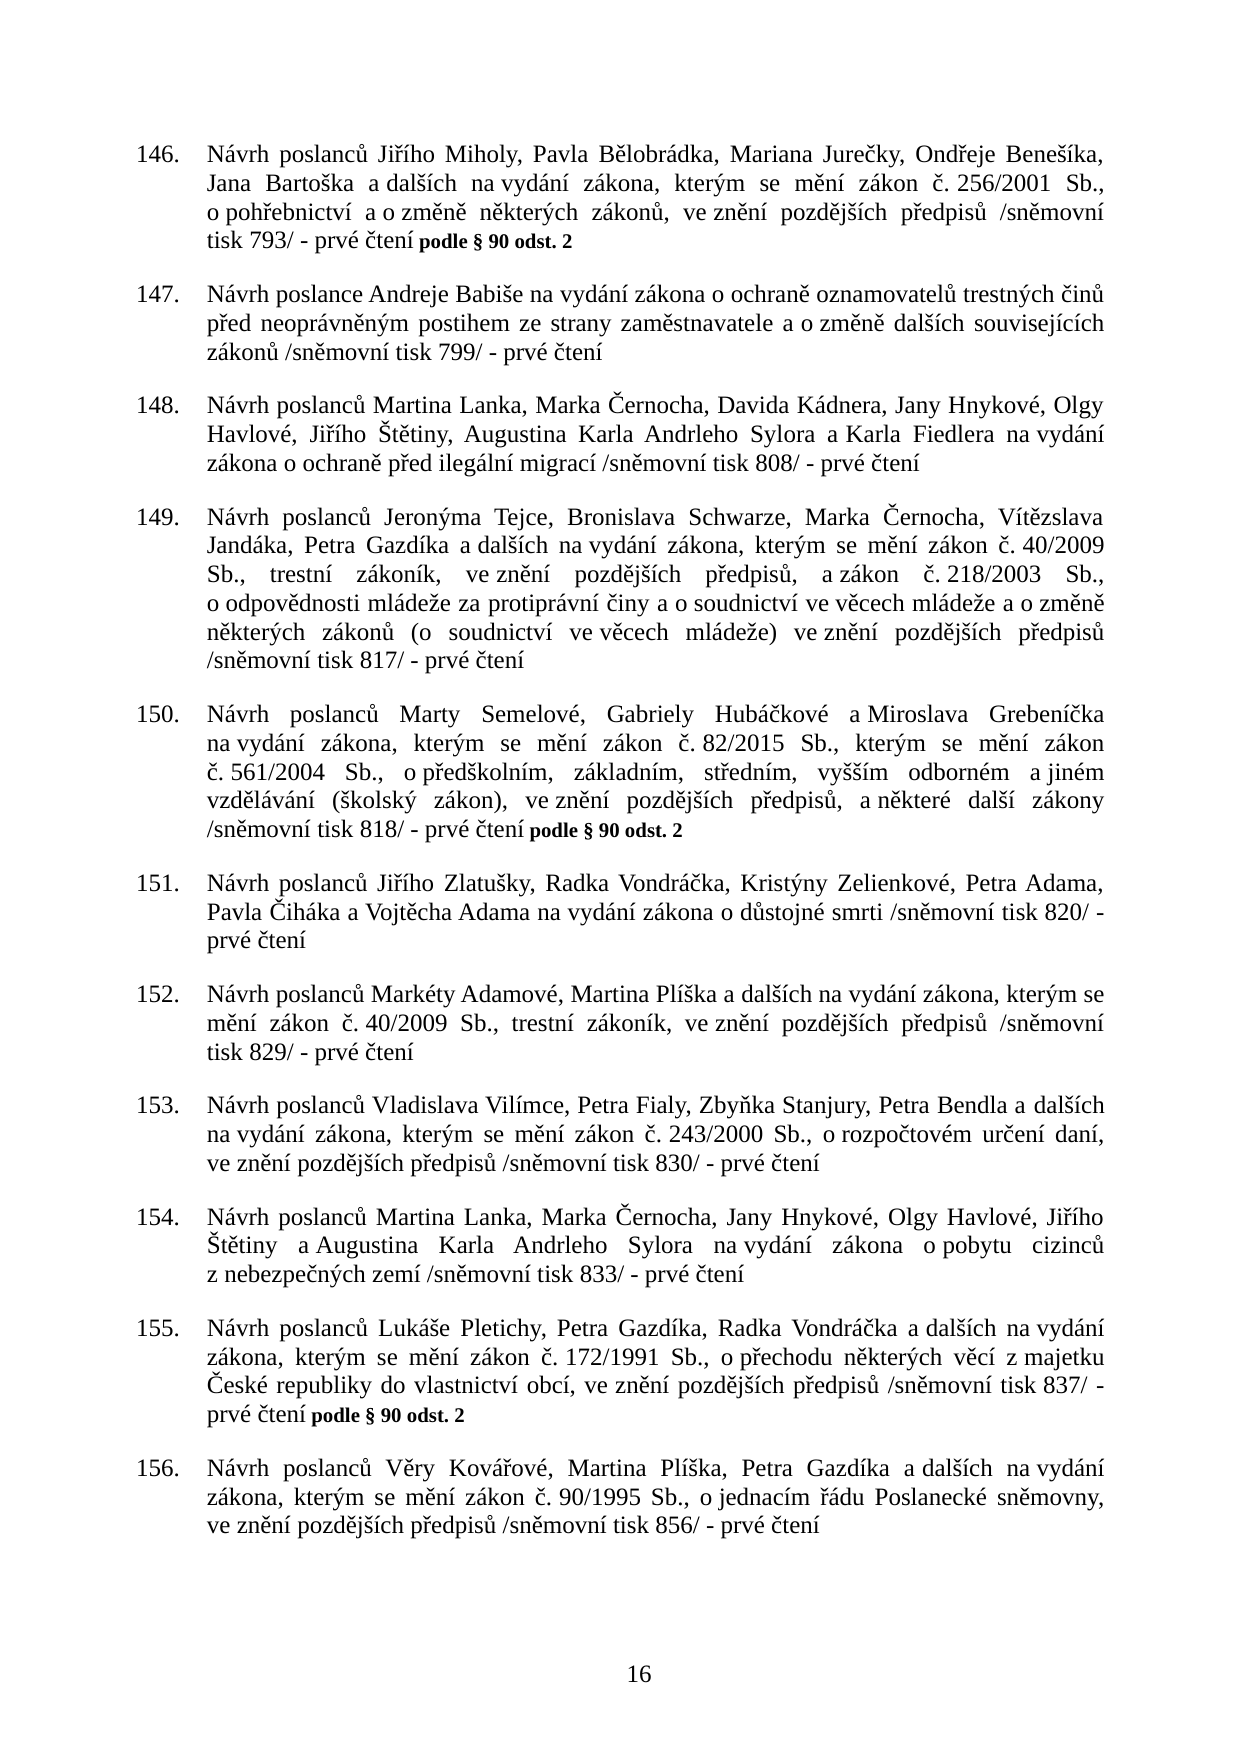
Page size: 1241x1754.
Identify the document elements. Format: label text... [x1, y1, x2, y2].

text 154. Návrh poslanců Martina Lanka, Marka Černocha, Jany Hnykové, Olgy Havlové, Jiřího Štětiny a Augustina Karla Andrleho Sylora na vydání zákona o pobytu cizinců z nebezpečných zemí /sněmovní tisk 833/ - prvé čtení [136, 1202, 1104, 1288]
text 147. Návrh poslance Andreje Babiše na vydání zákona o ochraně oznamovatelů trestných činů před neoprávněným postihem ze strany zaměstnavatele a o změně dalších souvisejících zákonů /sněmovní tisk 799/ - prvé čtení [136, 279, 1104, 365]
text 156. Návrh poslanců Věry Kovářové, Martina Plíška, Petra Gazdíka a dalších na vydání zákona, kterým se mění zákon č. 90/1995 Sb., o jednacím řádu Poslanecké sněmovny, ve znění pozdějších předpisů /sněmovní tisk 856/ - prvé čtení [136, 1453, 1104, 1539]
text 155. Návrh poslanců Lukáše Pletichy, Petra Gazdíka, Radka Vondráčka a dalších na vydání zákona, kterým se mění zákon č. 172/1991 Sb., o přechodu některých věcí z majetku České republiky do vlastnictví obcí, ve znění pozdějších předpisů /sněmovní tisk 837/ - prvé čtení podle § 90 odst. 2 [136, 1313, 1104, 1428]
text 148. Návrh poslanců Martina Lanka, Marka Černocha, Davida Kádnera, Jany Hnykové, Olgy Havlové, Jiřího Štětiny, Augustina Karla Andrleho Sylora a Karla Fiedlera na vydání zákona o ochraně před ilegální migrací /sněmovní tisk 808/ - prvé čtení [136, 390, 1104, 477]
text 153. Návrh poslanců Vladislava Vilímce, Petra Fialy, Zbyňka Stanjury, Petra Bendla a dalších na vydání zákona, kterým se mění zákon č. 243/2000 Sb., o rozpočtovém určení daní, ve znění pozdějších předpisů /sněmovní tisk 830/ - prvé čtení [136, 1090, 1104, 1177]
text 151. Návrh poslanců Jiřího Zlatušky, Radka Vondráčka, Kristýny Zelienkové, Petra Adama, Pavla Čiháka a Vojtěcha Adama na vydání zákona o důstojné smrti /sněmovní tisk 820/ - prvé čtení [136, 868, 1104, 954]
text 149. Návrh poslanců Jeronýma Tejce, Bronislava Schwarze, Marka Černocha, Vítězslava Jandáka, Petra Gazdíka a dalších na vydání zákona, kterým se mění zákon č. 40/2009 Sb., trestní zákoník, ve znění pozdějších předpisů, a zákon č. 218/2003 Sb., o odpovědnosti mládeže za protiprávní činy a o soudnictví ve věcech mládeže a o změně některých zákonů (o soudnictví ve věcech mládeže) ve znění pozdějších předpisů /sněmovní tisk 817/ - prvé čtení [136, 502, 1104, 674]
text 152. Návrh poslanců Markéty Adamové, Martina Plíška a dalších na vydání zákona, kterým se mění zákon č. 40/2009 Sb., trestní zákoník, ve znění pozdějších předpisů /sněmovní tisk 829/ - prvé čtení [136, 979, 1104, 1065]
text 150. Návrh poslanců Marty Semelové, Gabriely Hubáčkové a Miroslava Grebeníčka na vydání zákona, kterým se mění zákon č. 82/2015 Sb., kterým se mění zákon č. 561/2004 Sb., o předškolním, základním, středním, vyšším odborném a jiném vzdělávání (školský zákon), ve znění pozdějších předpisů, a některé další zákony /sněmovní tisk 818/ - prvé čtení podle § 90 odst. 2 [136, 699, 1104, 843]
text 146. Návrh poslanců Jiřího Miholy, Pavla Bělobrádka, Mariana Jurečky, Ondřeje Benešíka, Jana Bartoška a dalších na vydání zákona, kterým se mění zákon č. 256/2001 Sb., o pohřebnictví a o změně některých zákonů, ve znění pozdějších předpisů /sněmovní tisk 793/ - prvé čtení podle § 90 odst. 2 [136, 139, 1104, 254]
